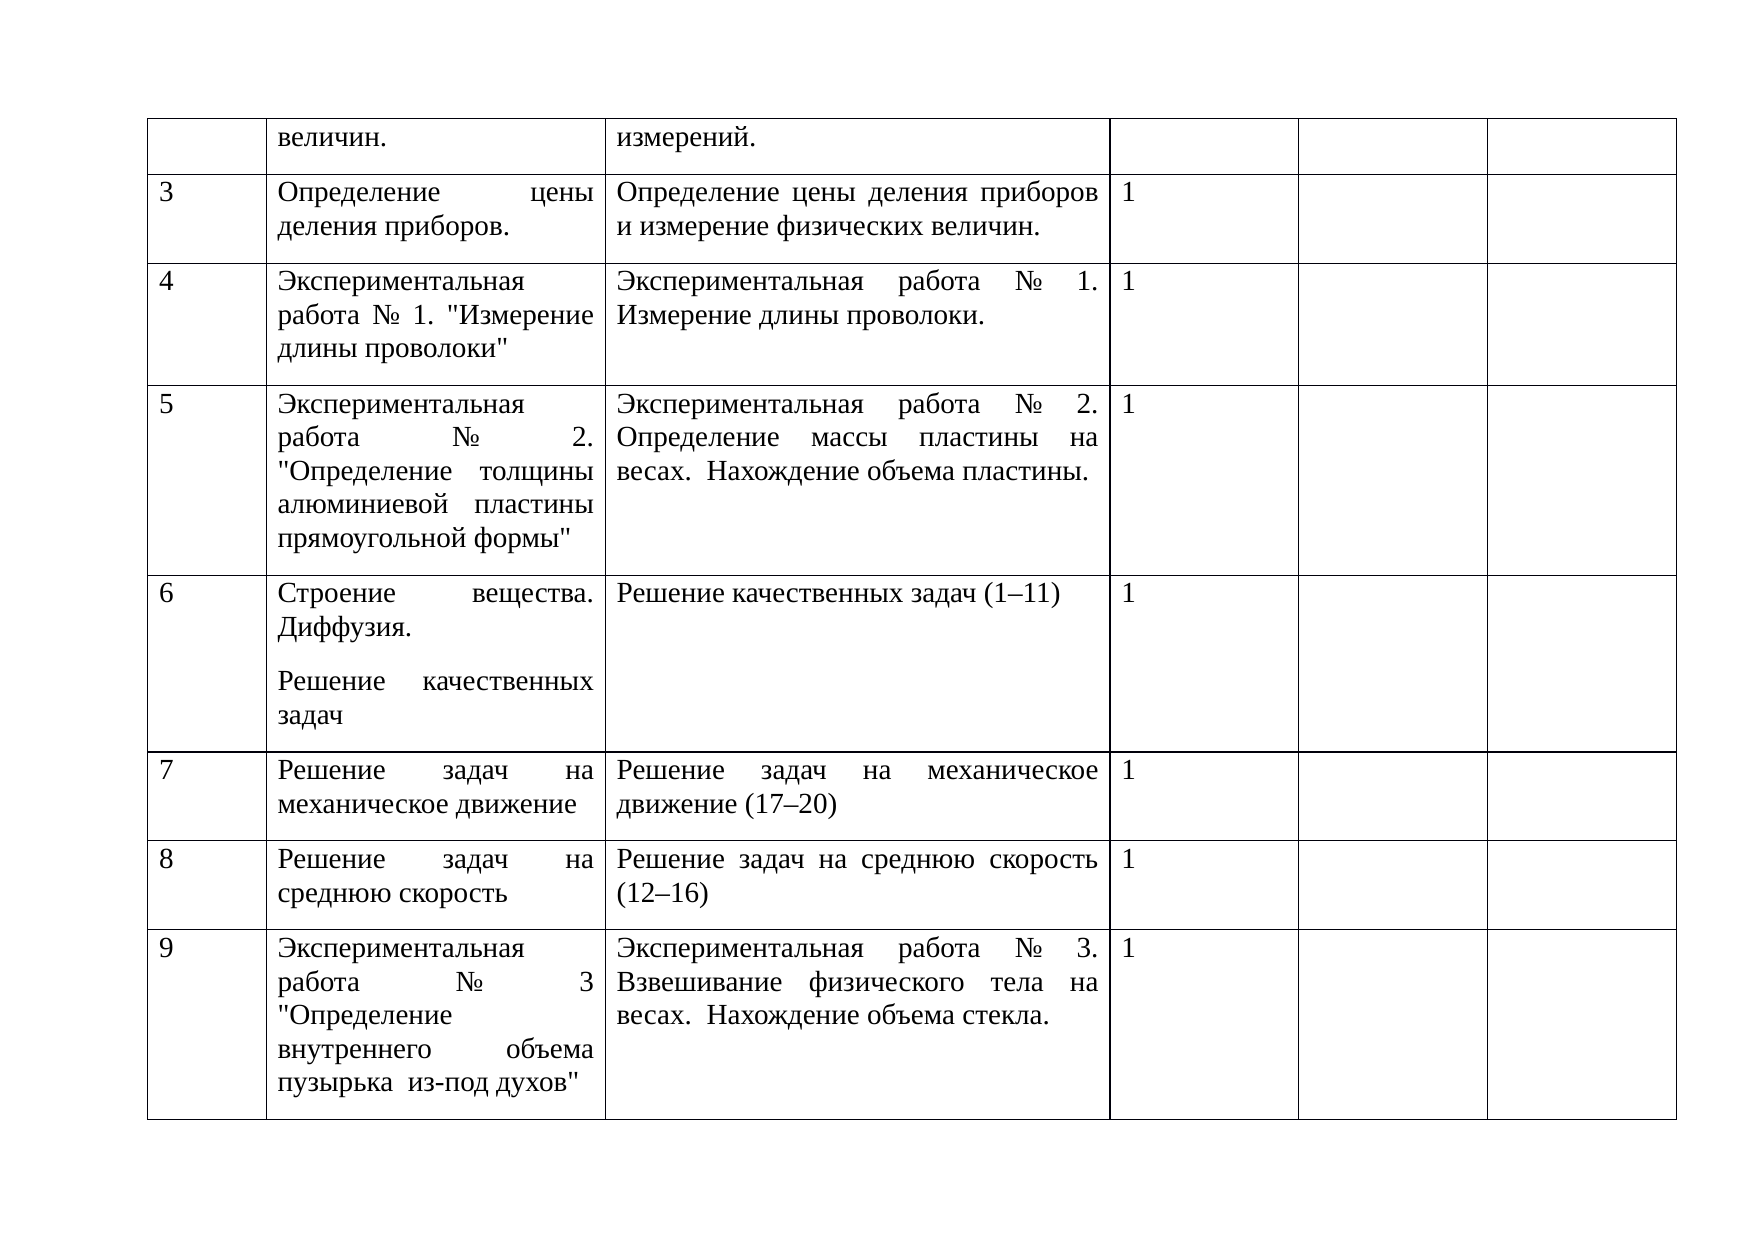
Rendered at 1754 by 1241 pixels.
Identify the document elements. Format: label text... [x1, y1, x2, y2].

table_cell [1488, 841, 1676, 929]
table_cell Решение задач на среднюю скорость [267, 841, 605, 929]
table_cell 1 [1111, 753, 1298, 840]
table_cell 1 [1111, 264, 1298, 385]
table_cell [1488, 576, 1676, 751]
table_cell Экспериментальная работа № 1. Измерение длины проволоки. [606, 264, 1109, 385]
table_cell Определение цены деления приборов. [267, 175, 605, 262]
table_cell [1488, 119, 1676, 173]
table_cell 8 [148, 841, 266, 929]
table_cell Экспериментальная работа № 3 "Определение внутреннего объема пузырька из-под духов" [267, 930, 605, 1119]
table_cell [1299, 841, 1487, 929]
table_cell 2 [148, 119, 266, 173]
table_cell [1488, 264, 1676, 385]
table_cell [1299, 264, 1487, 385]
table_cell [1299, 576, 1487, 751]
table_cell 1 [1111, 386, 1298, 574]
table_cell Экспериментальная работа № 2. "Определение толщины алюминиевой пластины прямоугольной формы" [267, 386, 605, 574]
table_cell [1299, 930, 1487, 1119]
table_cell Решение качественных задач (1–11) [606, 576, 1109, 751]
table_cell [1299, 175, 1487, 262]
table_cell 5 [148, 386, 266, 574]
table_cell Экспериментальная работа № 1. "Измерение длины проволоки" [267, 264, 605, 385]
table_cell 1 [1111, 119, 1298, 173]
table_cell Экспериментальная работа № 2. Определение массы пластины на весах. Нахождение объема пластины. [606, 386, 1109, 574]
table_cell 7 [148, 753, 266, 840]
table_cell Решение задач на механическое движение [267, 753, 605, 840]
table_cell Строение вещества. Диффузия. Решение качественных задач [267, 576, 605, 751]
table_cell [1299, 386, 1487, 574]
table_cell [267, 119, 605, 173]
table_cell [1488, 753, 1676, 840]
table_cell 1 [1111, 576, 1298, 751]
table_cell 3 [148, 175, 266, 262]
table_cell 1 [1111, 930, 1298, 1119]
table_cell Решение задач на механическое движение (17–20) [606, 753, 1109, 840]
table_cell 9 [148, 930, 266, 1119]
table_cell Решение задач на среднюю скорость (12–16) [606, 841, 1109, 929]
table_cell 4 [148, 264, 266, 385]
table_cell 6 [148, 576, 266, 751]
table_cell Экспериментальная работа № 3. Взвешивание физического тела на весах. Нахождение объема стекла. [606, 930, 1109, 1119]
table_cell [1299, 119, 1487, 173]
table_cell [1488, 175, 1676, 262]
table_cell [1488, 930, 1676, 1119]
table_cell [1299, 753, 1487, 840]
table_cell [606, 119, 1109, 173]
table_cell [1488, 386, 1676, 574]
table_cell 1 [1111, 841, 1298, 929]
table_cell Определение цены деления приборов и измерение физических величин. [606, 175, 1109, 262]
table_cell 1 [1111, 175, 1298, 262]
